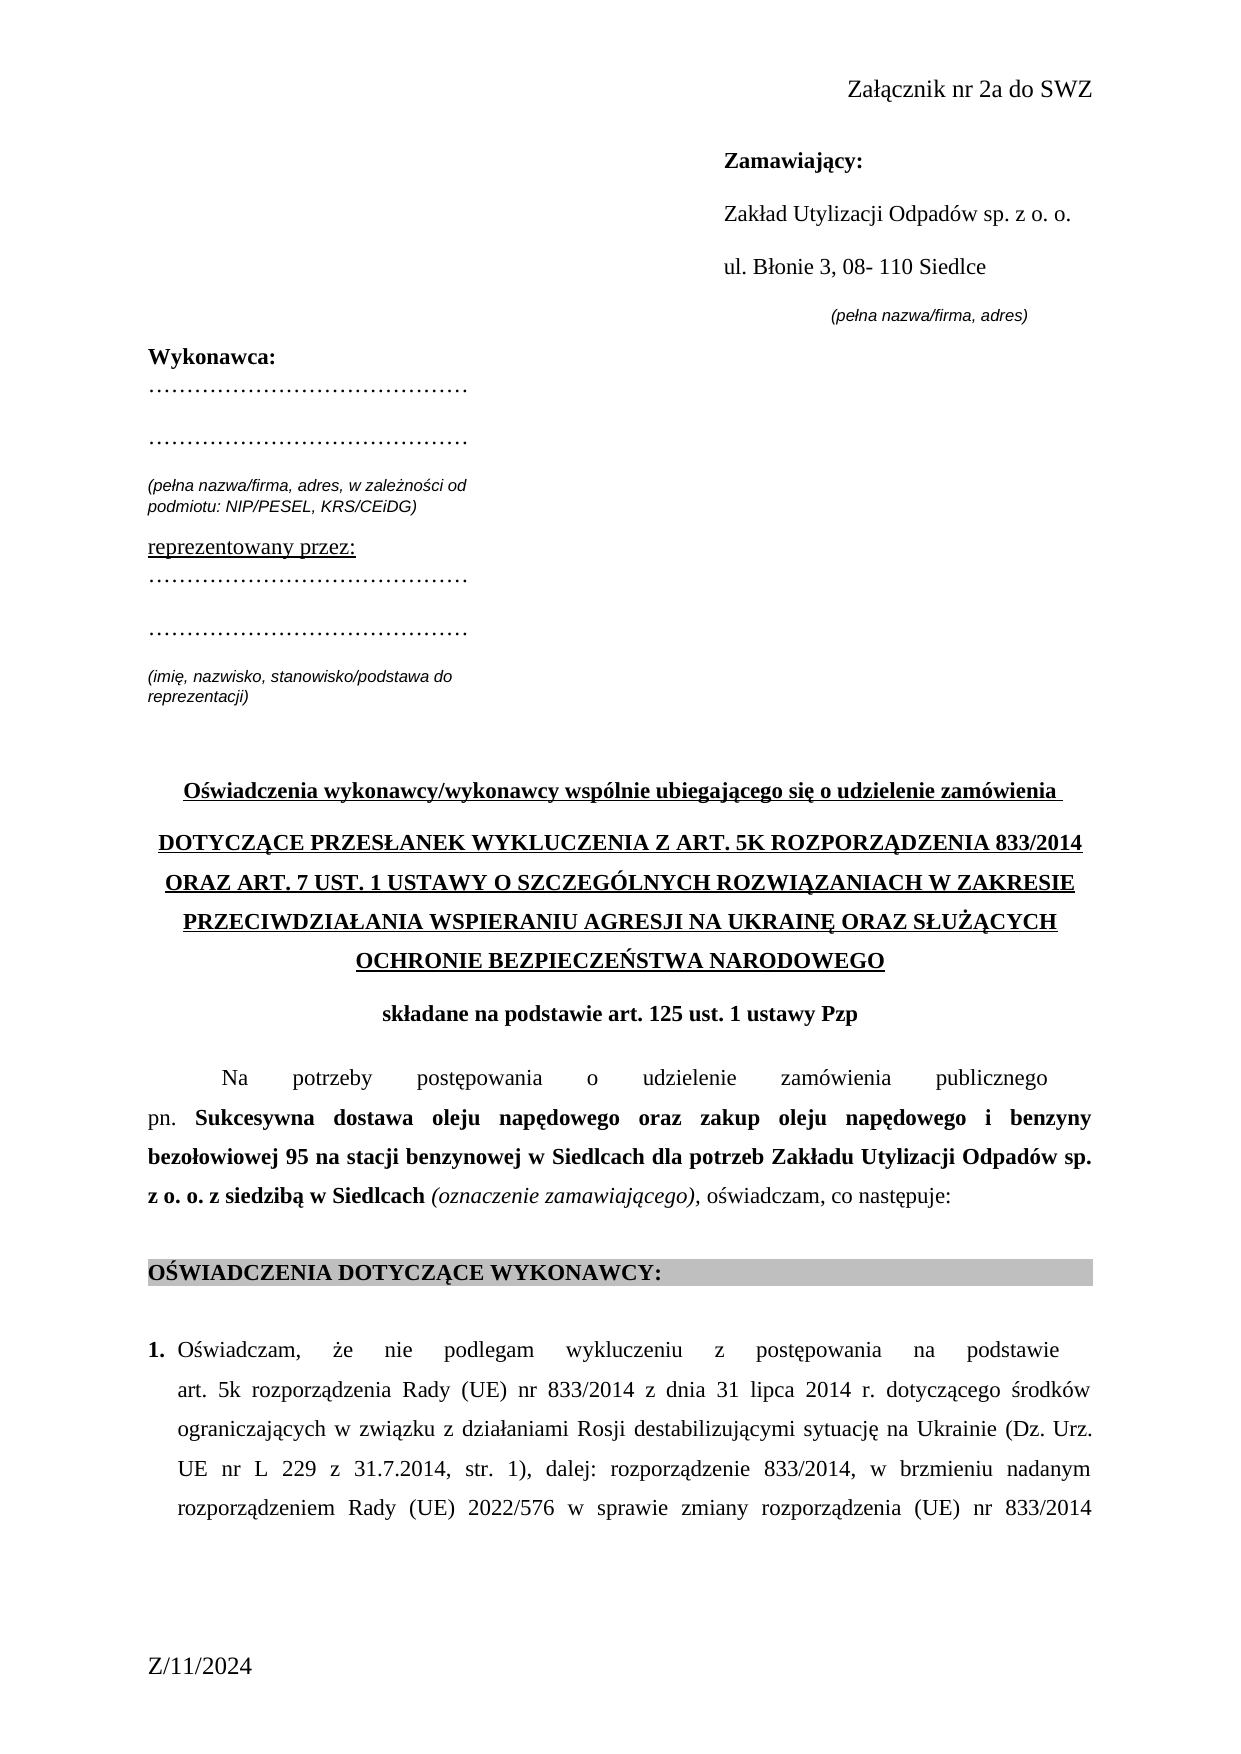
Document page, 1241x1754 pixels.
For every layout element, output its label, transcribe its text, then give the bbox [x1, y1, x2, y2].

text (pełna nazwa/firma, adres, w zależności od podmiotu: NIP/PESEL, KRS/CEiDG) [148, 476, 472, 516]
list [148, 1336, 1093, 1521]
text ………………………………………………………………………… [148, 371, 472, 450]
text (pełna nazwa/firma, adres) [768, 306, 1093, 325]
text Wykonawca: [148, 343, 1093, 369]
text Oświadczenia wykonawcy/wykonawcy wspólnie ubiegającego się o udzielenie zamówienia [148, 777, 1093, 803]
text DOTYCZĄCE PRZESŁANEK WYKLUCZENIA Z ART. 5K ROZPORZĄDZENIA 833/2014 ORAZ ART. 7 UST. 1 USTAWY o szczególnych rozwiązaniach w zakresie przeciwdziałania wspieraniu agresji na Ukrainę oraz służących ochronie bezpieczeństwa narodowego [148, 829, 1093, 974]
text składane na podstawie art. 125 ust. 1 ustawy Pzp [148, 999, 1093, 1026]
text ………………………………………………………………………… [148, 561, 472, 640]
text ul. Błonie 3, 08- 110 Siedlce [723, 253, 1093, 279]
text (imię, nazwisko, stanowisko/podstawa do reprezentacji) [148, 667, 472, 706]
text Zamawiający: [723, 148, 1093, 174]
text OŚWIADCZENIA DOTYCZĄCE WYKONAWCY: [148, 1259, 1093, 1286]
text reprezentowany przez: [148, 533, 1093, 560]
text Zakład Utylizacji Odpadów sp. z o. o. [723, 200, 1093, 227]
text Na potrzeby postępowania o udzielenie zamówienia publicznego pn. Sukcesywna dostawa oleju napędowego oraz zakup oleju napędowego i benzyny bezołowiowej 95 na stacji benzynowej w Siedlcach dla potrzeb Zakładu Utylizacji Odpadów sp. z o. o. z siedzibą w Siedlcach (oznaczenie zamawiającego), oświadczam, co następuje: [148, 1064, 1093, 1209]
